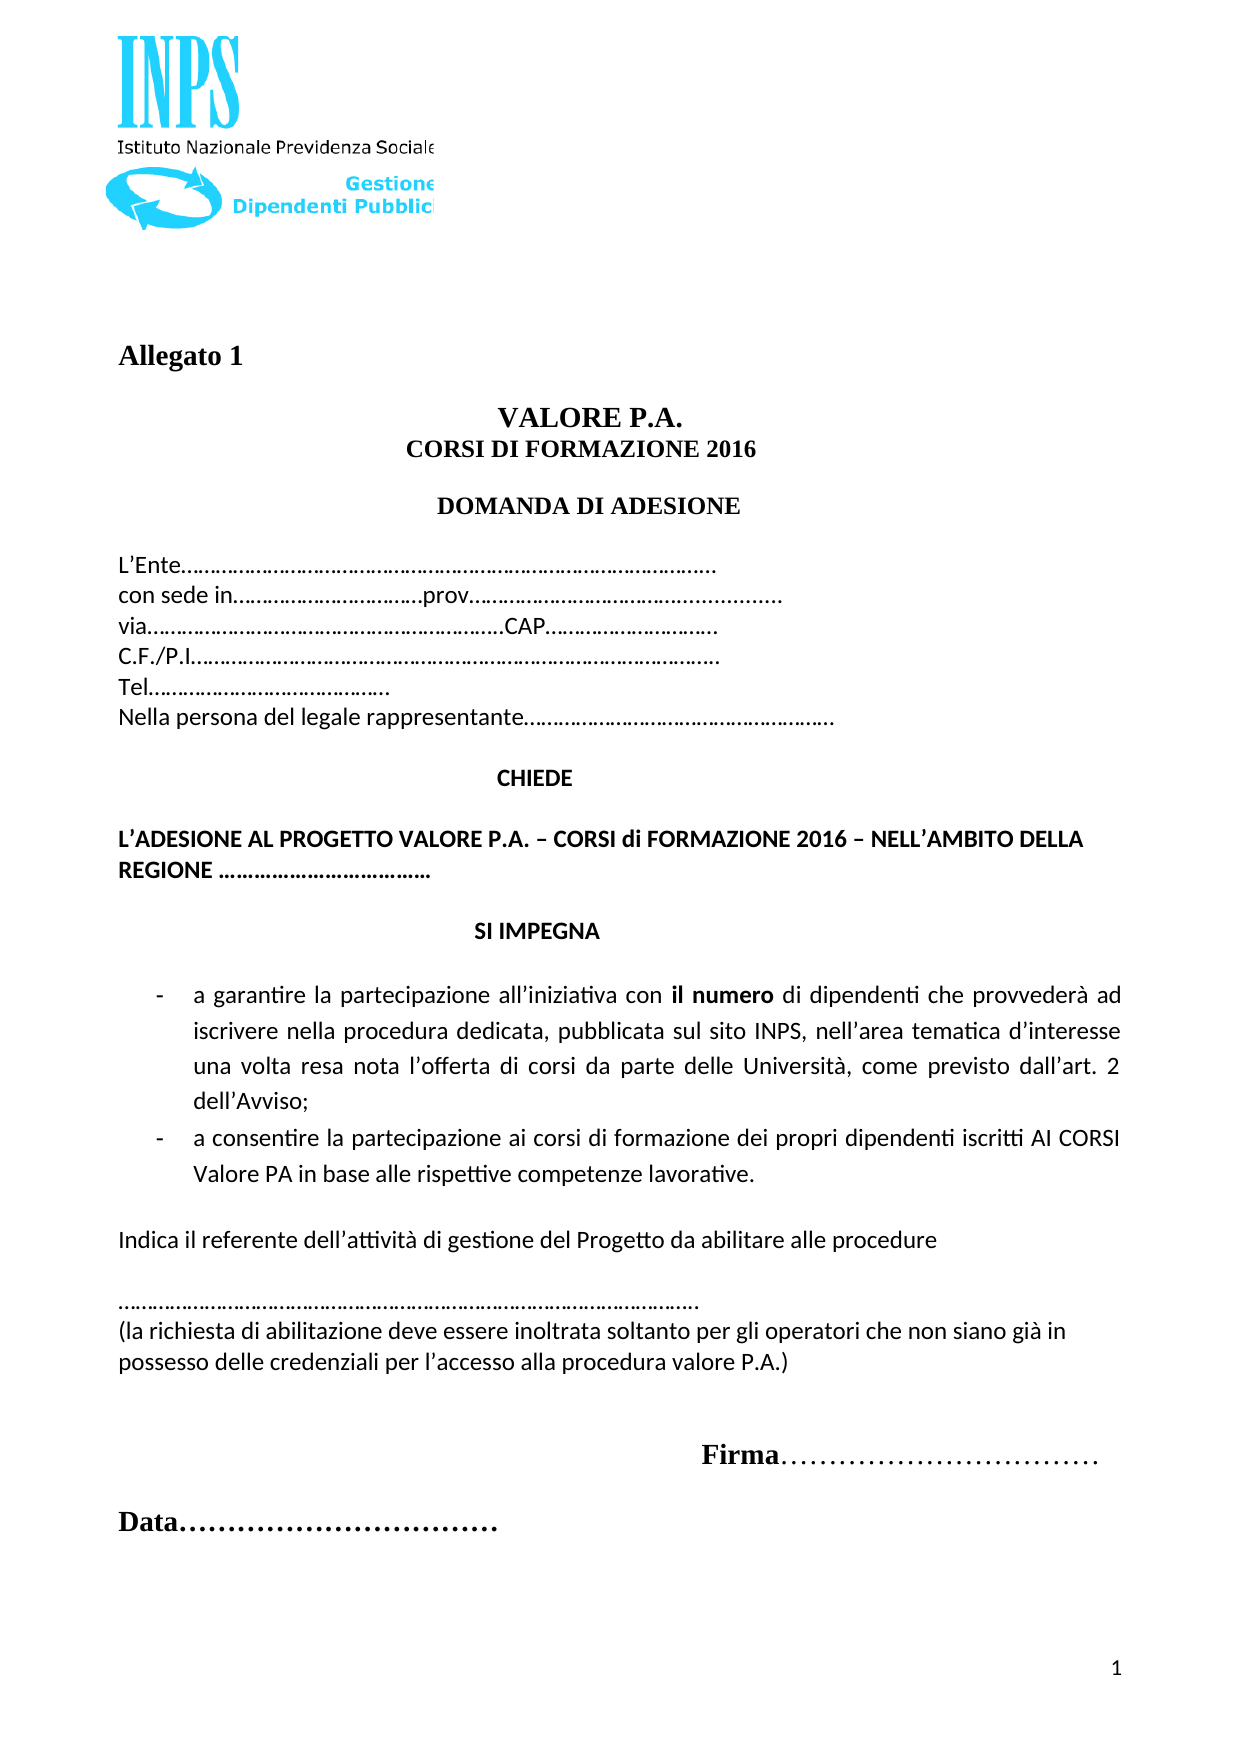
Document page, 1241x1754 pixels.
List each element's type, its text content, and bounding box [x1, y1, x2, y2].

picture [105, 36, 434, 230]
text Data…………………………… [118, 1504, 1122, 1538]
text VALORE P.A. [118, 400, 1122, 434]
text con sede in……………………………prov………………………………................. [118, 579, 1122, 610]
text Allegato 1 [118, 338, 1122, 372]
text SI IMPEGNA [118, 915, 1122, 946]
text L’ADESIONE AL PROGETTO VALORE P.A. – CORSI di FORMAZIONE 2016 – NELL’AMBITO DELLA REGIONE ……………………………… [118, 824, 1122, 885]
text C.F./P.I……………………………………………………………………………….. [118, 641, 1122, 671]
text Indica il referente dell’attività di gestione del Progetto da abilitare alle procedure [118, 1224, 1122, 1254]
text ……………………………………………………………………………………….. [118, 1285, 1122, 1315]
text Nella persona del legale rappresentante……………………………………………… [118, 702, 1122, 732]
text CHIEDE [118, 763, 1122, 793]
text CORSI DI FORMAZIONE 2016 [118, 434, 1122, 463]
text via……………………………………………………..CAP………………………… [118, 610, 1122, 641]
text Firma…………………………… [118, 1437, 1122, 1471]
text Tel…………………………………… [118, 671, 1122, 702]
list a garantire la partecipazione all’iniziativa con il numero di dipendenti che provvederà ad iscrivere nella procedura dedicata, pubblicata sul sito INPS, nell’area tematica d’interesse una volta resa nota l’offerta di corsi da parte delle Università, come previsto dall’art. 2 dell’Avviso; [156, 976, 1122, 1115]
text L’Ente………………………………………………………………………………... [118, 549, 1122, 579]
text DOMANDA DI ADESIONE [118, 491, 1122, 520]
list a consentire la partecipazione ai corsi di formazione dei propri dipendenti iscritti AI CORSI Valore PA in base alle rispettive competenze lavorative. [156, 1120, 1122, 1189]
text (la richiesta di abilitazione deve essere inoltrata soltanto per gli operatori che non siano già in possesso delle credenziali per l’accesso alla procedura valore P.A.) [118, 1315, 1122, 1376]
